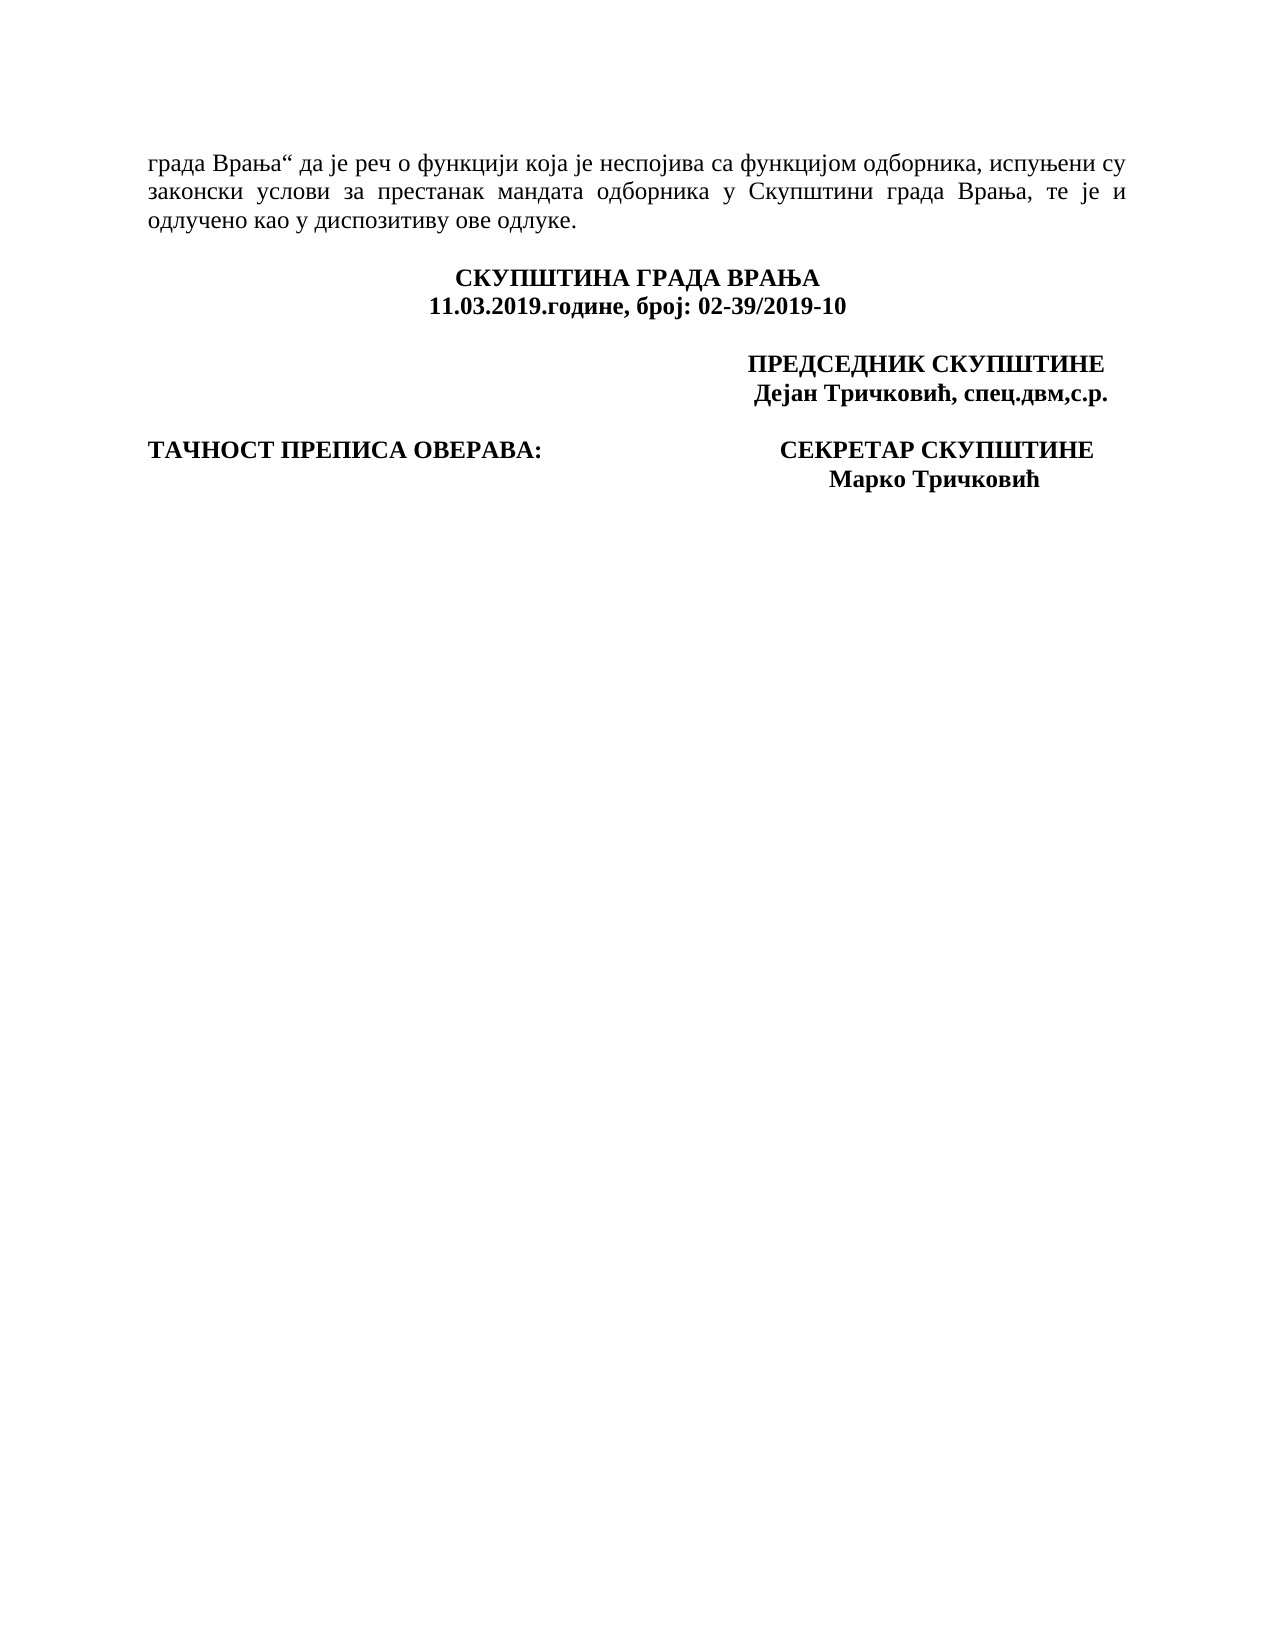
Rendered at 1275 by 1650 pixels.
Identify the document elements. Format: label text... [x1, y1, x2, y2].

text Дејан Тричковић, спец.двм,с.р. [148, 378, 1127, 406]
text ПРЕДСЕДНИК СКУПШТИНЕ [148, 349, 1127, 378]
text ТАЧНОСТ ПРЕПИСА ОВЕРАВА: СЕКРЕТАР СКУПШТИНЕ [148, 435, 1127, 464]
text Марко Тричковић [148, 464, 1127, 493]
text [148, 148, 1127, 234]
text СКУПШТИНА ГРАДА ВРАЊА [148, 263, 1127, 291]
text 11.03.2019.године, број: 02-39/2019-10 [148, 291, 1127, 320]
